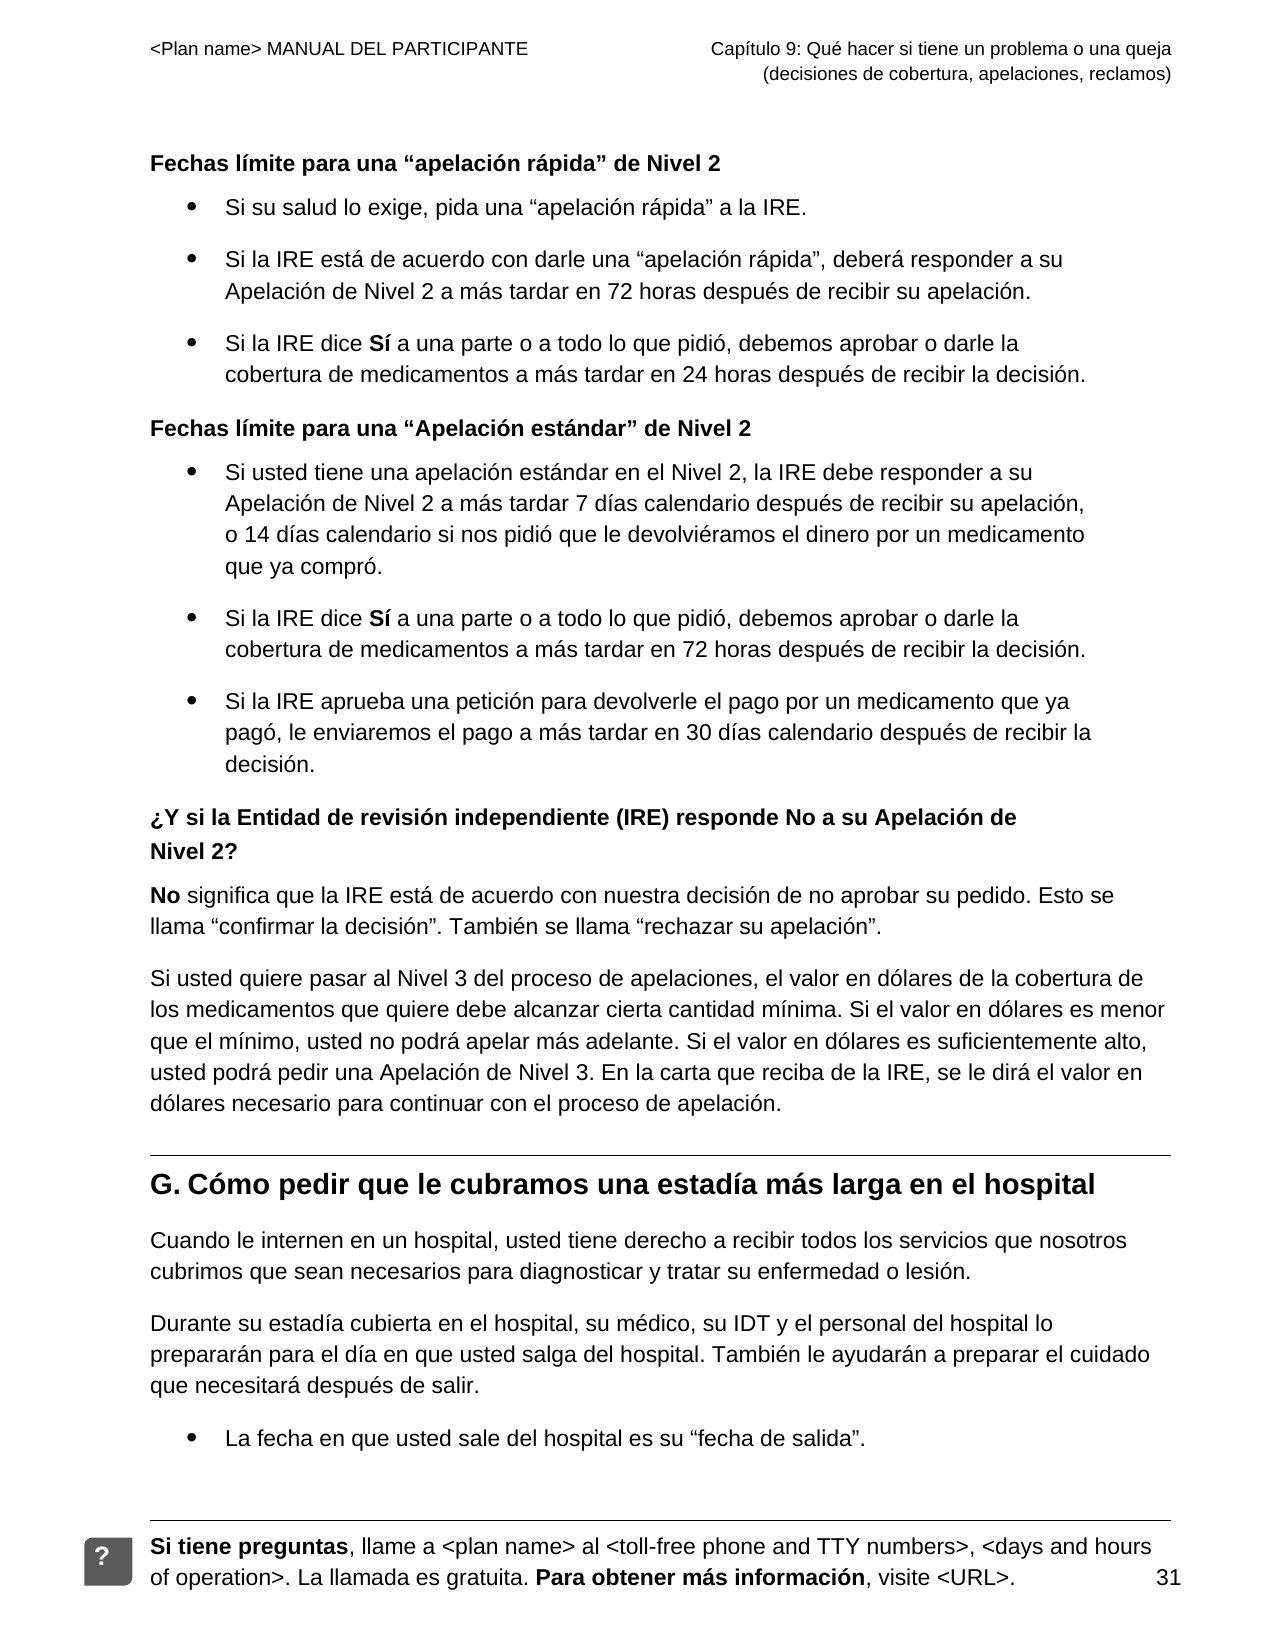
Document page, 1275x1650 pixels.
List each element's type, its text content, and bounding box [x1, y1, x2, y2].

subtitle Cómo pedir que le cubramos una estadía más larga en el hospital [150, 1156, 1171, 1202]
subtitle Fechas límite para una “Apelación estándar” de Nivel 2 [150, 409, 1096, 443]
list Si usted tiene una apelación estándar en el Nivel 2, la IRE debe responder a su Apelación de Nivel 2 a más tardar 7 días calendario después de recibir su apelación, o 14 días calendario si nos pidió que le devolviéramos el dinero por un medicamento que ya compró. [187, 455, 1096, 580]
list La fecha en que usted sale del hospital es su “fecha de salida”. [187, 1421, 1096, 1452]
list Si la IRE dice Sí a una parte o a todo lo que pidió, debemos aprobar o darle la cobertura de medicamentos a más tardar en 72 horas después de recibir la decisión. [187, 601, 1096, 664]
list Si su salud lo exige, pida una “apelación rápida” a la IRE. [187, 191, 1096, 222]
subtitle Fechas límite para una “apelación rápida” de Nivel 2 [150, 145, 1096, 178]
text No significa que la IRE está de acuerdo con nuestra decisión de no aprobar su pedido. Esto se llama “confirmar la decisión”. También se llama “rechazar su apelación”. [150, 878, 1171, 941]
text Si usted quiere pasar al Nivel 3 del proceso de apelaciones, el valor en dólares de la cobertura de los medicamentos que quiere debe alcanzar cierta cantidad mínima. Si el valor en dólares es menor que el mínimo, usted no podrá apelar más adelante. Si el valor en dólares es suficientemente alto, usted podrá pedir una Apelación de Nivel 3. En la carta que reciba de la IRE, se le dirá el valor en dólares necesario para continuar con el proceso de apelación. [150, 962, 1171, 1118]
text Durante su estadía cubierta en el hospital, su médico, su IDT y el personal del hospital lo prepararán para el día en que usted salga del hospital. También le ayudarán a preparar el cuidado que necesitará después de salir. [150, 1306, 1171, 1400]
subtitle ¿Y si la Entidad de revisión independiente (IRE) responde No a su Apelación de Nivel 2? [150, 799, 1096, 866]
list Si la IRE dice Sí a una parte o a todo lo que pidió, debemos aprobar o darle la cobertura de medicamentos a más tardar en 24 horas después de recibir la decisión. [187, 326, 1096, 389]
text Cuando le internen en un hospital, usted tiene derecho a recibir todos los servicios que nosotros cubrimos que sean necesarios para diagnosticar y tratar su enfermedad o lesión. [150, 1223, 1171, 1286]
list Si la IRE aprueba una petición para devolverle el pago por un medicamento que ya pagó, le enviaremos el pago a más tardar en 30 días calendario después de recibir la decisión. [187, 684, 1096, 778]
list Si la IRE está de acuerdo con darle una “apelación rápida”, deberá responder a su Apelación de Nivel 2 a más tardar en 72 horas después de recibir su apelación. [187, 243, 1096, 305]
